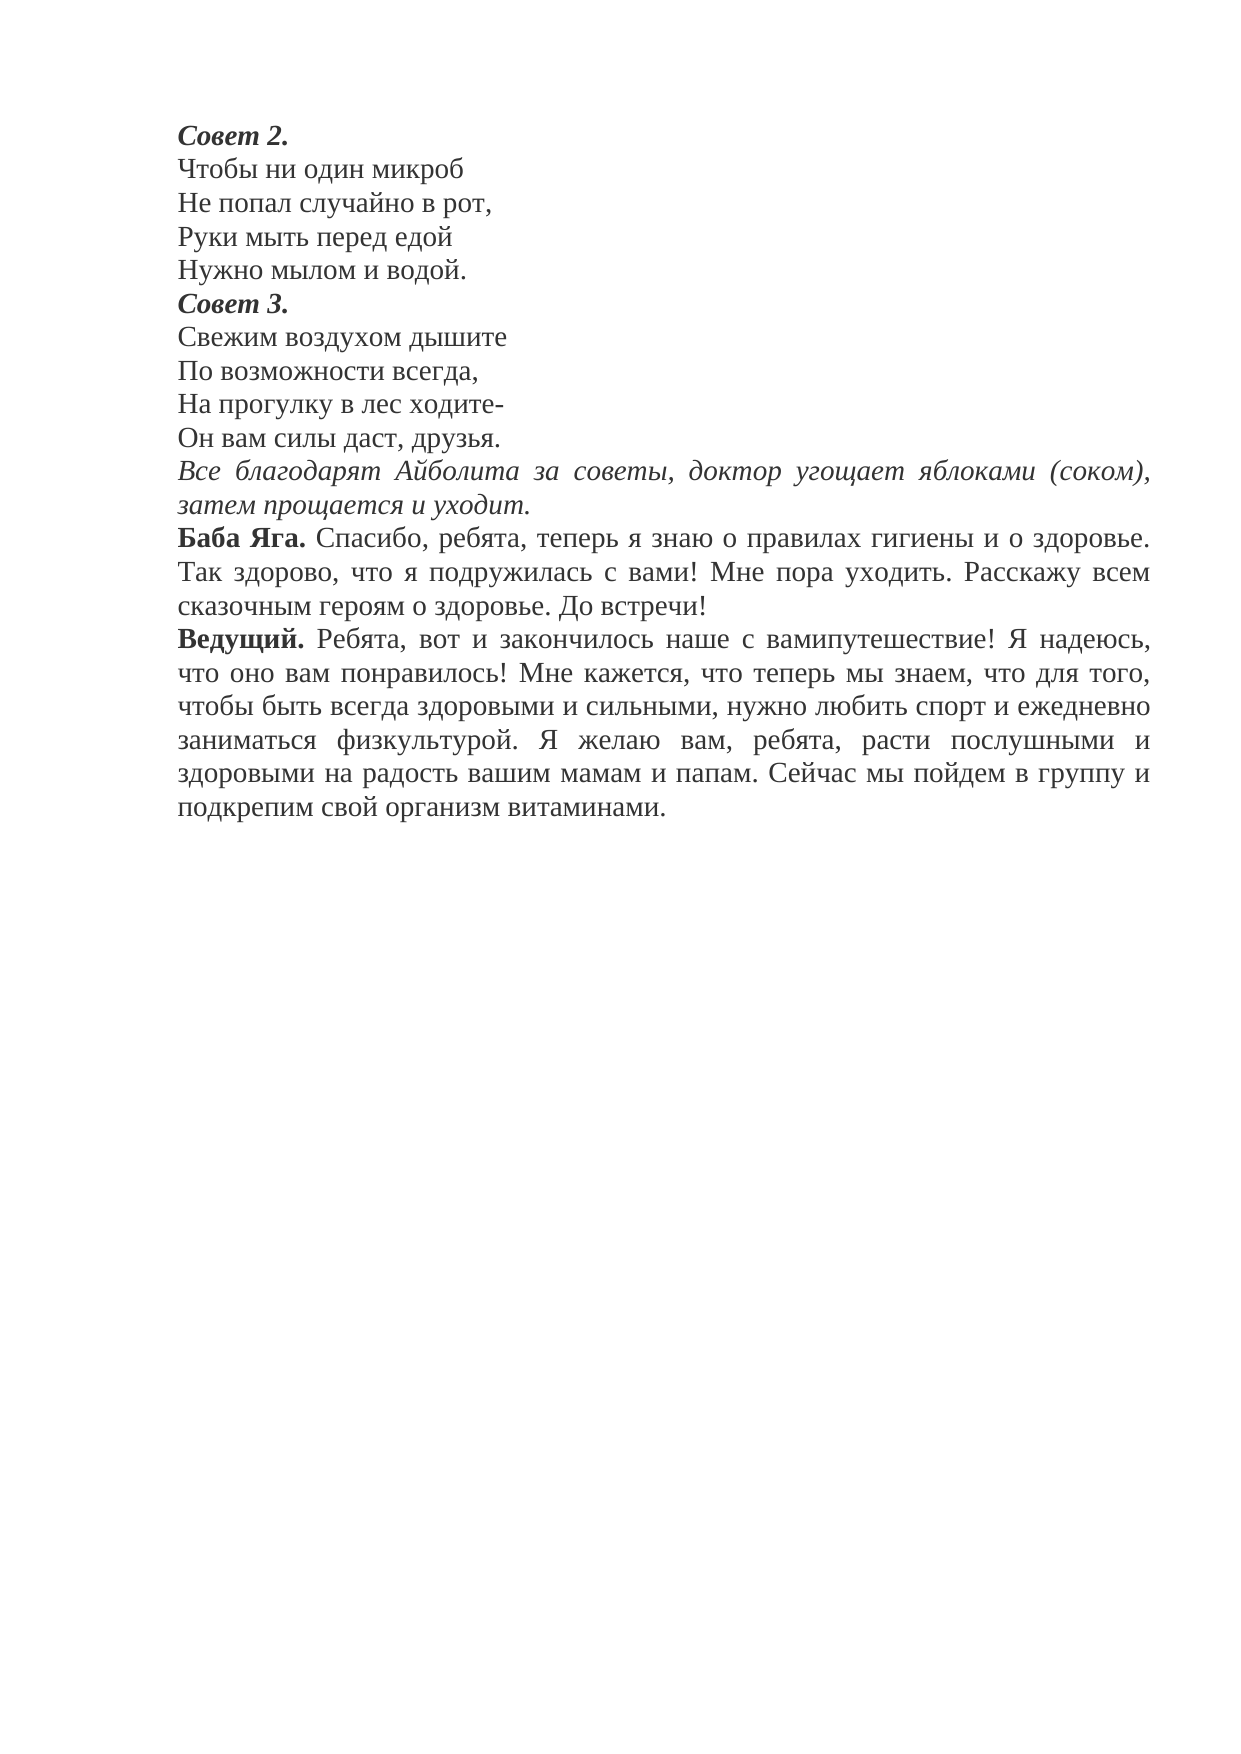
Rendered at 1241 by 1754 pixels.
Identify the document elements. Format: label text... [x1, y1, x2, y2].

text Не попал случайно в рот, [177, 185, 1152, 219]
text Он вам силы даст, друзья. [177, 420, 1152, 453]
text По возможности всегда, [177, 353, 1152, 386]
text Свежим воздухом дышите [177, 319, 1152, 353]
text Совет 3. [177, 286, 1152, 319]
text Все благодарят Айболита за советы, доктор угощает яблоками (соком), затем прощается и уходит. [177, 453, 1152, 521]
text Руки мыть перед едой [177, 219, 1152, 252]
text На прогулку в лес ходите- [177, 386, 1152, 420]
text Чтобы ни один микроб [177, 152, 1152, 185]
text Ведущий. Ребята, вот и закончилось наше с вамипутешествие! Я надеюсь, что оно вам понравилось! Мне кажется, что теперь мы знаем, что для того, чтобы быть всегда здоровыми и сильными, нужно любить спорт и ежедневно заниматься физкультурой. Я желаю вам, ребята, расти послушными и здоровыми на радость вашим мамам и папам. Сейчас мы пойдем в группу и подкрепим свой организм витаминами. [177, 621, 1152, 822]
text Баба Яга. Спасибо, ребята, теперь я знаю о правилах гигиены и о здоровье. Так здорово, что я подружилась с вами! Мне пора уходить. Расскажу всем сказочным героям о здоровье. До встречи! [177, 521, 1152, 621]
text Совет 2. [177, 118, 1152, 152]
text Нужно мылом и водой. [177, 252, 1152, 286]
